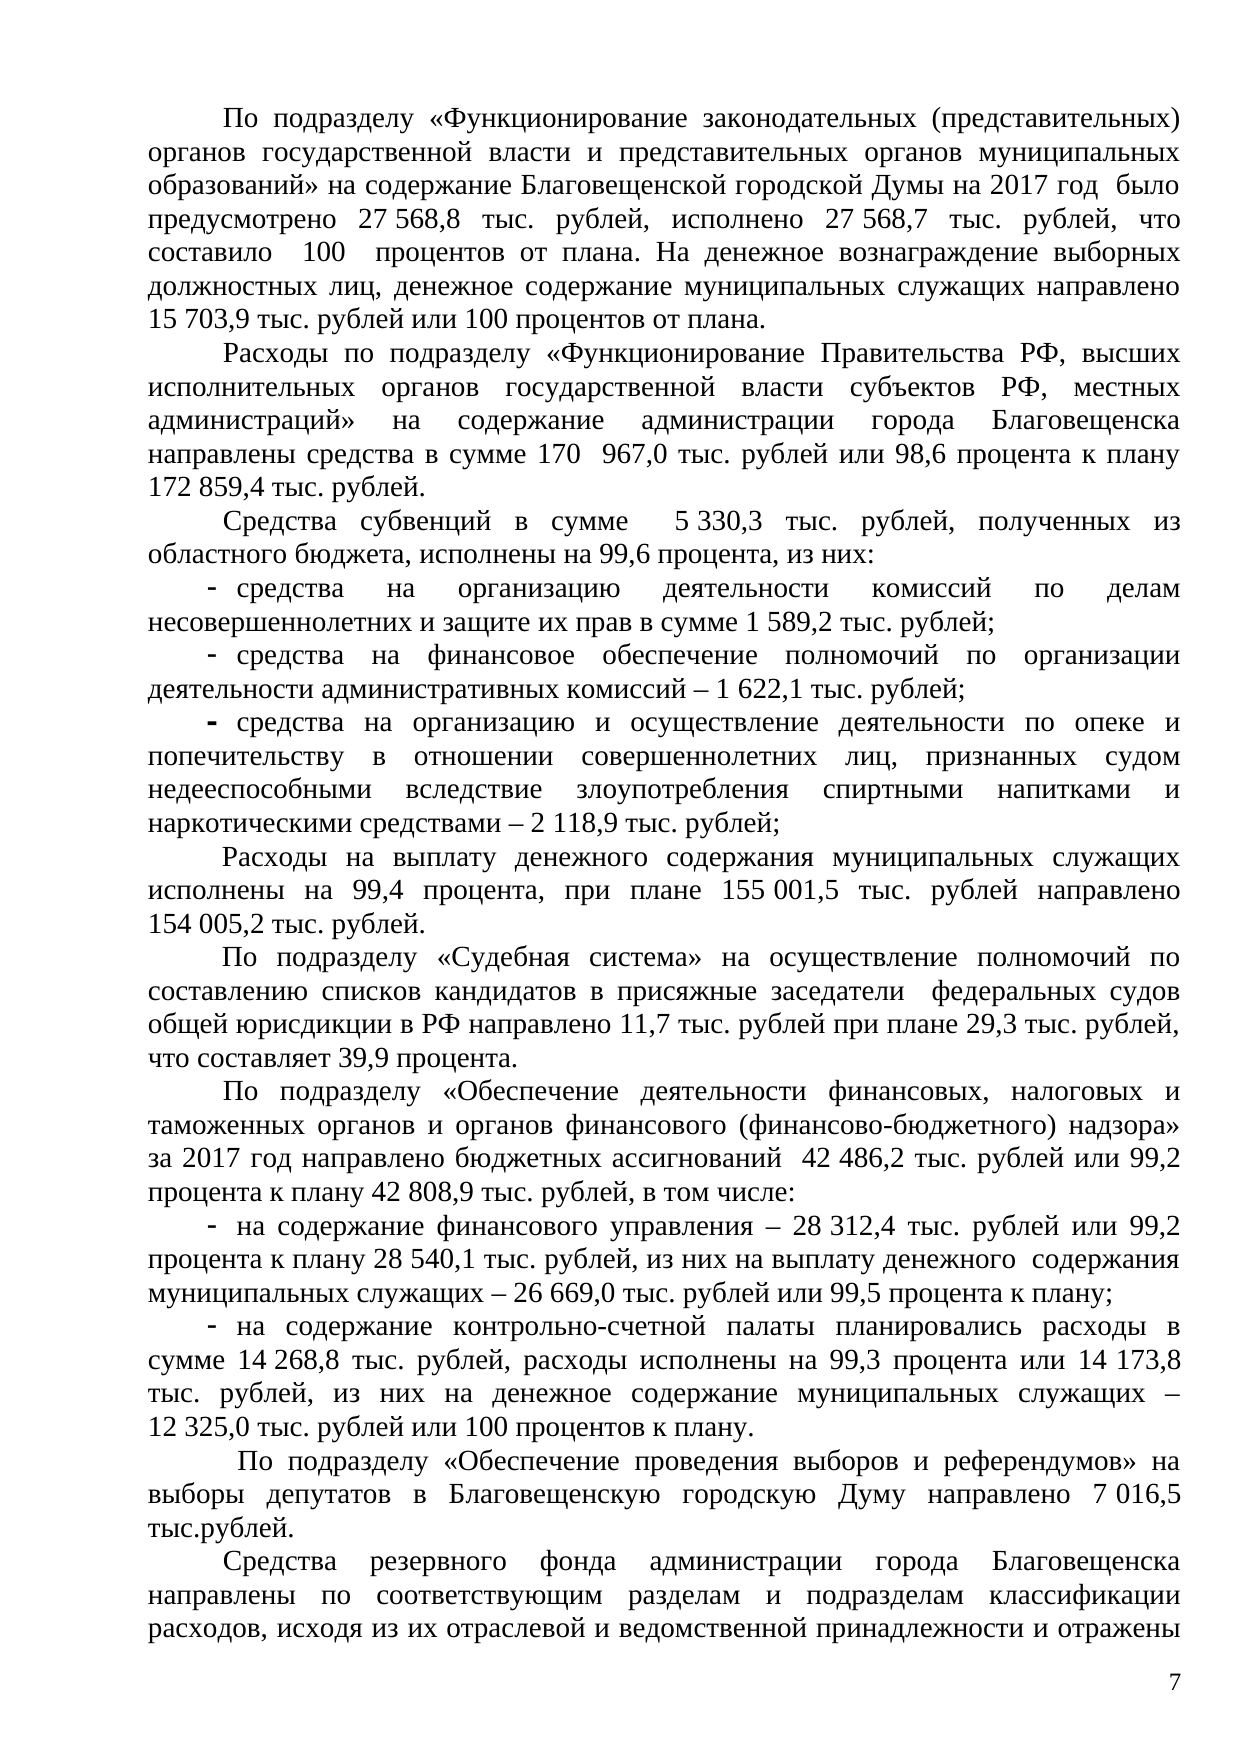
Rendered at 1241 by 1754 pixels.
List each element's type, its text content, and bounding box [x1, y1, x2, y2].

list средства на организацию деятельности комиссий по делам несовершеннолетних и защите их прав в сумме 1 589,2 тыс. рублей; [148, 570, 1181, 637]
list средства на организацию и осуществление деятельности по опеке и попечительству в отношении совершеннолетних лиц, признанных судом недееспособными вследствие злоупотребления спиртными напитками и наркотическими средствами – 2 118,9 тыс. рублей; [148, 704, 1181, 839]
text Средства субвенций в сумме 5 330,3 тыс. рублей, полученных из областного бюджета, исполнены на 99,6 процента, из них: [148, 503, 1181, 570]
text По подразделу «Обеспечение деятельности финансовых, налоговых и таможенных органов и органов финансового (финансово-бюджетного) надзора» за 2017 год направлено бюджетных ассигнований 42 486,2 тыс. рублей или 99,2 процента к плану 42 808,9 тыс. рублей, в том числе: [148, 1073, 1181, 1208]
text По подразделу «Обеспечение проведения выборов и референдумов» на выборы депутатов в Благовещенскую городскую Думу направлено 7 016,5 тыс.рублей. [148, 1443, 1181, 1543]
list средства на финансовое обеспечение полномочий по организации деятельности административных комиссий – 1 622,1 тыс. рублей; [148, 637, 1181, 704]
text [148, 1543, 1181, 1644]
text Расходы по подразделу «Функционирование Правительства РФ, высших исполнительных органов государственной власти субъектов РФ, местных администраций» на содержание администрации города Благовещенска направлены средства в сумме 170 967,0 тыс. рублей или 98,6 процента к плану 172 859,4 тыс. рублей. [148, 335, 1181, 503]
text Расходы на выплату денежного содержания муниципальных служащих исполнены на 99,4 процента, при плане 155 001,5 тыс. рублей направлено 154 005,2 тыс. рублей. [148, 839, 1181, 939]
list на содержание финансового управления – 28 312,4 тыс. рублей или 99,2 процента к плану 28 540,1 тыс. рублей, из них на выплату денежного содержания муниципальных служащих – 26 669,0 тыс. рублей или 99,5 процента к плану; [148, 1208, 1181, 1308]
text По подразделу «Функционирование законодательных (представительных) органов государственной власти и представительных органов муниципальных образований» на содержание Благовещенской городской Думы на 2017 год было предусмотрено 27 568,8 тыс. рублей, исполнено 27 568,7 тыс. рублей, что составило 100 процентов от плана. На денежное вознаграждение выборных должностных лиц, денежное содержание муниципальных служащих направлено 15 703,9 тыс. рублей или 100 процентов от плана. [148, 100, 1181, 335]
text По подразделу «Судебная система» на осуществление полномочий по составлению списков кандидатов в присяжные заседатели федеральных судов общей юрисдикции в РФ направлено 11,7 тыс. рублей при плане 29,3 тыс. рублей, что составляет 39,9 процента. [148, 939, 1181, 1073]
list на содержание контрольно-счетной палаты планировались расходы в сумме 14 268,8 тыс. рублей, расходы исполнены на 99,3 процента или 14 173,8 тыс. рублей, из них на денежное содержание муниципальных служащих – 12 325,0 тыс. рублей или 100 процентов к плану. [148, 1308, 1181, 1443]
